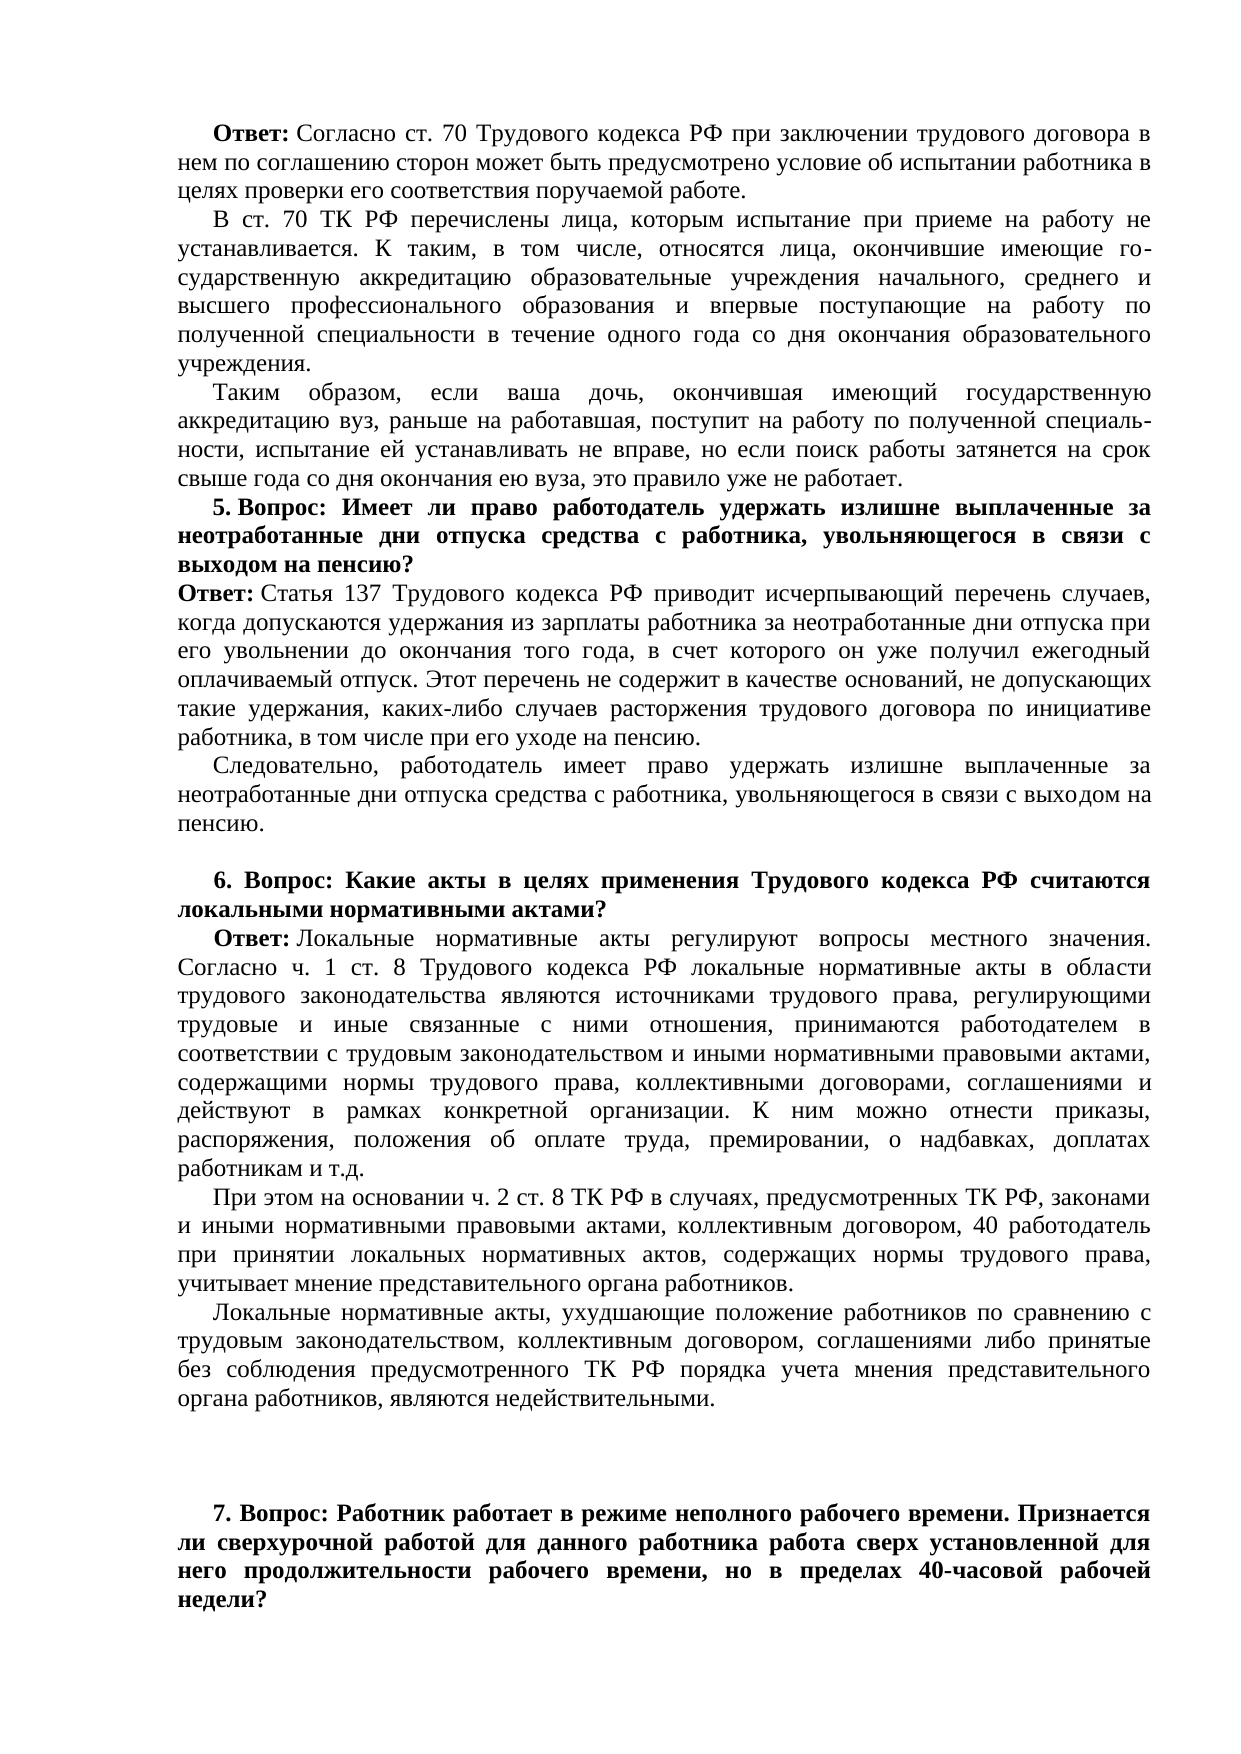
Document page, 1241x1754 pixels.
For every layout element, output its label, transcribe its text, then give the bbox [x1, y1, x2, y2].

text Локальные нормативные акты, ухудшающие положение работников по сравнению с трудовым законодательством, коллективным договором, соглашениями либо принятые без соблюдения предусмотренного ТК РФ порядка учета мнения представительного органа работников, являются недействительными. [177, 1297, 1152, 1412]
text Следовательно, работодатель имеет право удержать излишне выплаченные за неотработанные дни отпуска средства с работника, увольняющегося в связи с выходом на пенсию. [177, 751, 1152, 837]
text Ответ: Локальные нормативные акты регулируют вопросы местного значения. Согласно ч. 1 ст. 8 Трудового кодекса РФ локальные нормативные акты в области трудового законодательства являются источниками трудового права, регулирующими трудовые и иные связанные с ними отношения, принимаются работодателем в соответствии с трудовым законодательством и иными нормативными правовыми актами, содержащими нормы трудового права, коллективными договорами, соглашениями и действуют в рамках конкретной организации. К ним можно отнести приказы, распоряжения, положения об оплате труда, премировании, о надбавках, доплатах работникам и т.д. [177, 923, 1152, 1182]
text Ответ: Согласно ст. 70 Трудового кодекса РФ при заключении трудового договора в нем по соглашению сторон может быть предусмотрено условие об испытании работника в целях проверки его соответствия поручаемой работе. [177, 118, 1152, 204]
text В ст. 70 ТК РФ перечислены лица, которым испытание при приеме на работу не устанавливается. К таким, в том числе, относятся лица, окончившие имеющие государственную аккредитацию образовательные учреждения начального, среднего и высшего профессионального образования и впервые поступающие на работу по полученной специальности в течение одного года со дня окончания образовательного учреждения. [177, 204, 1152, 377]
text При этом на основании ч. 2 ст. 8 ТК РФ в случаях, предусмотренных ТК РФ, законами и иными нормативными правовыми актами, коллективным договором, 40 работодатель при принятии локальных нормативных актов, содержащих нормы трудового права, учитывает мнение представительного органа работников. [177, 1182, 1152, 1297]
text 5. Вопрос: Имеет ли право работодатель удержать излишне выплаченные за неотработанные дни отпуска средства с работника, увольняющегося в связи с выходом на пенсию? [177, 492, 1152, 578]
text Таким образом, если ваша дочь, окончившая имеющий государственную аккредитацию вуз, раньше на работавшая, поступит на работу по полученной специальности, испытание ей устанавливать не вправе, но если поиск работы затянется на срок свыше года со дня окончания ею вуза, это правило уже не работает. [177, 377, 1152, 492]
text 7. Вопрос: Работник работает в режиме неполного рабочего времени. Признается ли сверхурочной работой для данного работника работа сверх установленной для него продолжительности рабочего времени, но в пределах 40-часовой рабочей недели? [177, 1498, 1152, 1613]
text 6. Вопрос: Какие акты в целях применения Трудового кодекса РФ считаются локальными нормативными актами? [177, 866, 1152, 923]
text Ответ: Статья 137 Трудового кодекса РФ приводит исчерпывающий перечень случаев, когда допускаются удержания из зарплаты работника за неотработанные дни отпуска при его увольнении до окончания того года, в счет которого он уже получил ежегодный оплачиваемый отпуск. Этот перечень не содержит в качестве оснований, не допускающих такие удержания, каких-либо случаев расторжения трудового договора по инициативе работника, в том числе при его уходе на пенсию. [177, 578, 1152, 751]
